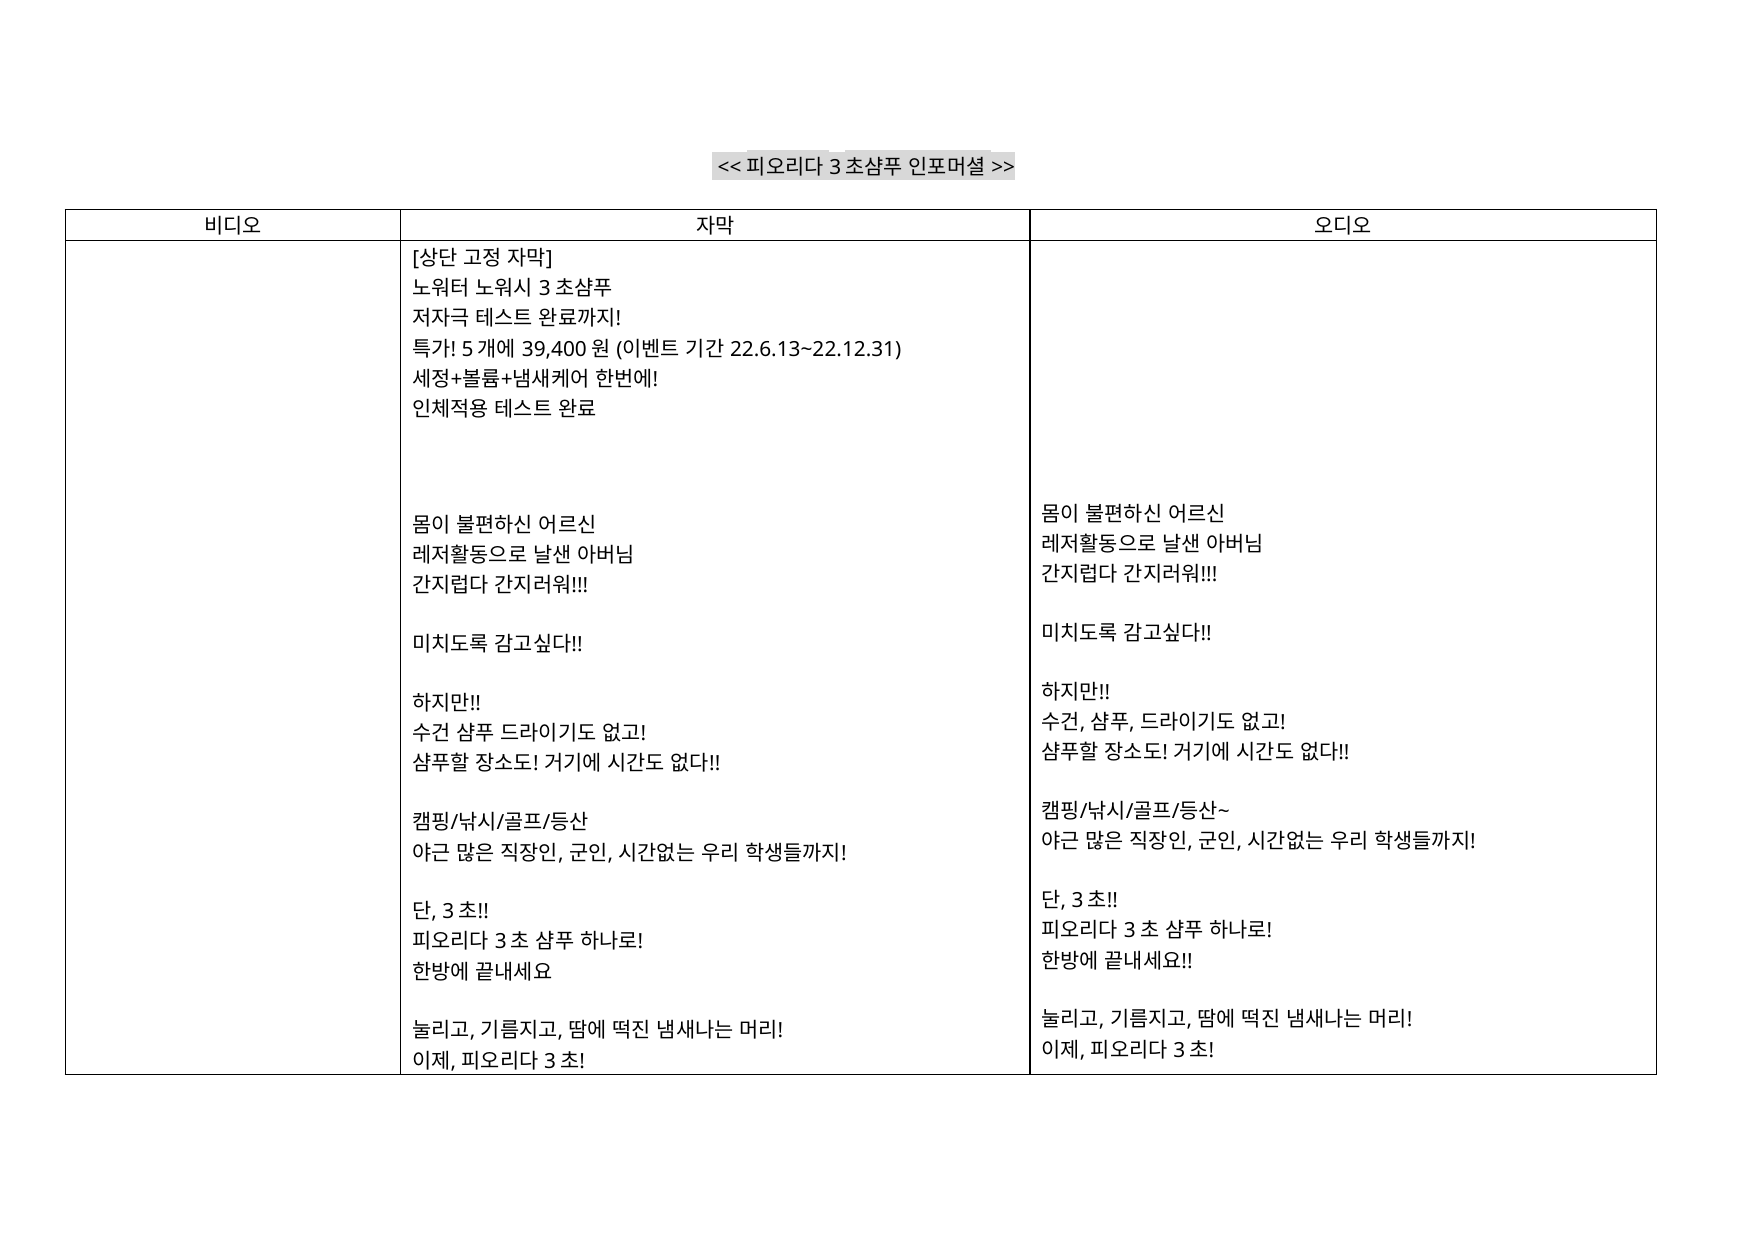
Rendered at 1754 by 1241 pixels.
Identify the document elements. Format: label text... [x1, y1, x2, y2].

text << 피오리다 3초샴푸 인포머셜 >> [150, 150, 747, 180]
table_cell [401, 241, 1029, 1074]
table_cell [1031, 241, 1656, 1074]
text << 피오리다 3초샴푸 인포머셜 >> [991, 150, 1577, 180]
table_header 자막 [401, 210, 1029, 240]
table_cell [66, 241, 400, 1074]
table_header 비디오 [66, 210, 400, 240]
table_header 오디오 [1031, 210, 1656, 240]
